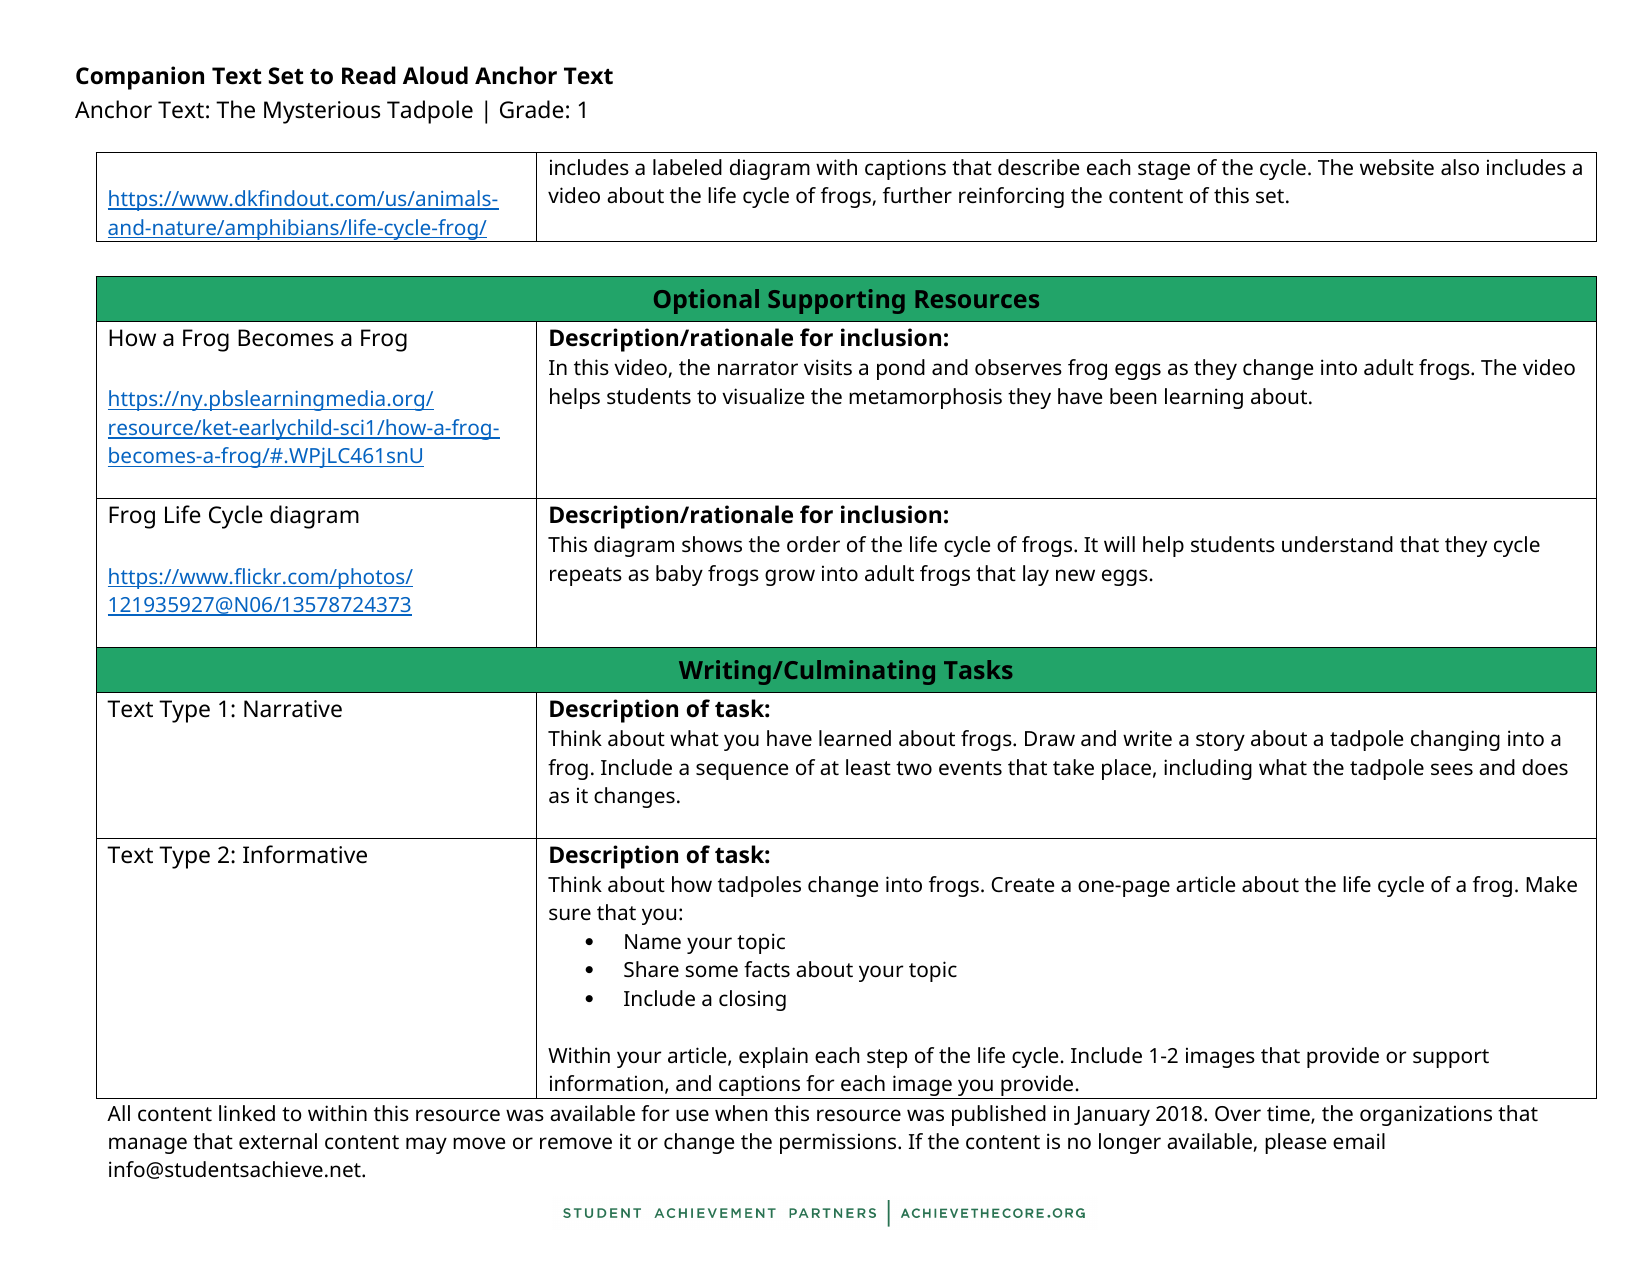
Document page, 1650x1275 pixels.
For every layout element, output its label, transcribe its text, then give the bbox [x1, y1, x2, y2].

table_cell Frog Life Cycle diagram https://www.flickr.com/photos/121935927@N06/13578724373 [97, 499, 536, 647]
table_cell Text Type 1: Narrative [97, 693, 536, 838]
table_header Optional Supporting Resources [97, 277, 1596, 321]
table_cell Description of task: Think about how tadpoles change into frogs. Create a one-page article about the life cycle of a frog. Make sure that you: Name your topic Share some facts about your topic Include a closing Within your article, explain each step of the life cycle. Include 1-2 images that provide or support information, and captions for each image you provide. [537, 839, 1596, 1098]
table_cell Description of task: Think about what you have learned about frogs. Draw and write a story about a tadpole changing into a frog. Include a sequence of at least two events that take place, including what the tadpole sees and does as it changes. [537, 693, 1596, 838]
table_cell Writing/Culminating Tasks [97, 648, 1596, 692]
picture [551, 1196, 1099, 1230]
table_cell Description/rationale for inclusion: This diagram shows the order of the life cycle of frogs. It will help students understand that they cycle repeats as baby frogs grow into adult frogs that lay new eggs. [537, 499, 1596, 647]
table_cell Description/rationale for inclusion: In this video, the narrator visits a pond and observes frog eggs as they change into adult frogs. The video helps students to visualize the metamorphosis they have been learning about. [537, 322, 1596, 498]
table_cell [97, 153, 536, 241]
table_cell All content linked to within this resource was available for use when this resource was published in January 2018. Over time, the organizations that manage that external content may move or remove it or change the permissions. If the content is no longer available, please email info@studentsachieve.net. [96, 1099, 1596, 1184]
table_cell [537, 153, 1596, 241]
table_cell Text Type 2: Informative [97, 839, 536, 1098]
table_cell How a Frog Becomes a Frog https://ny.pbslearningmedia.org/resource/ket-earlychild-sci1/how-a-frog-becomes-a-frog/#.WPjLC461snU [97, 322, 536, 498]
